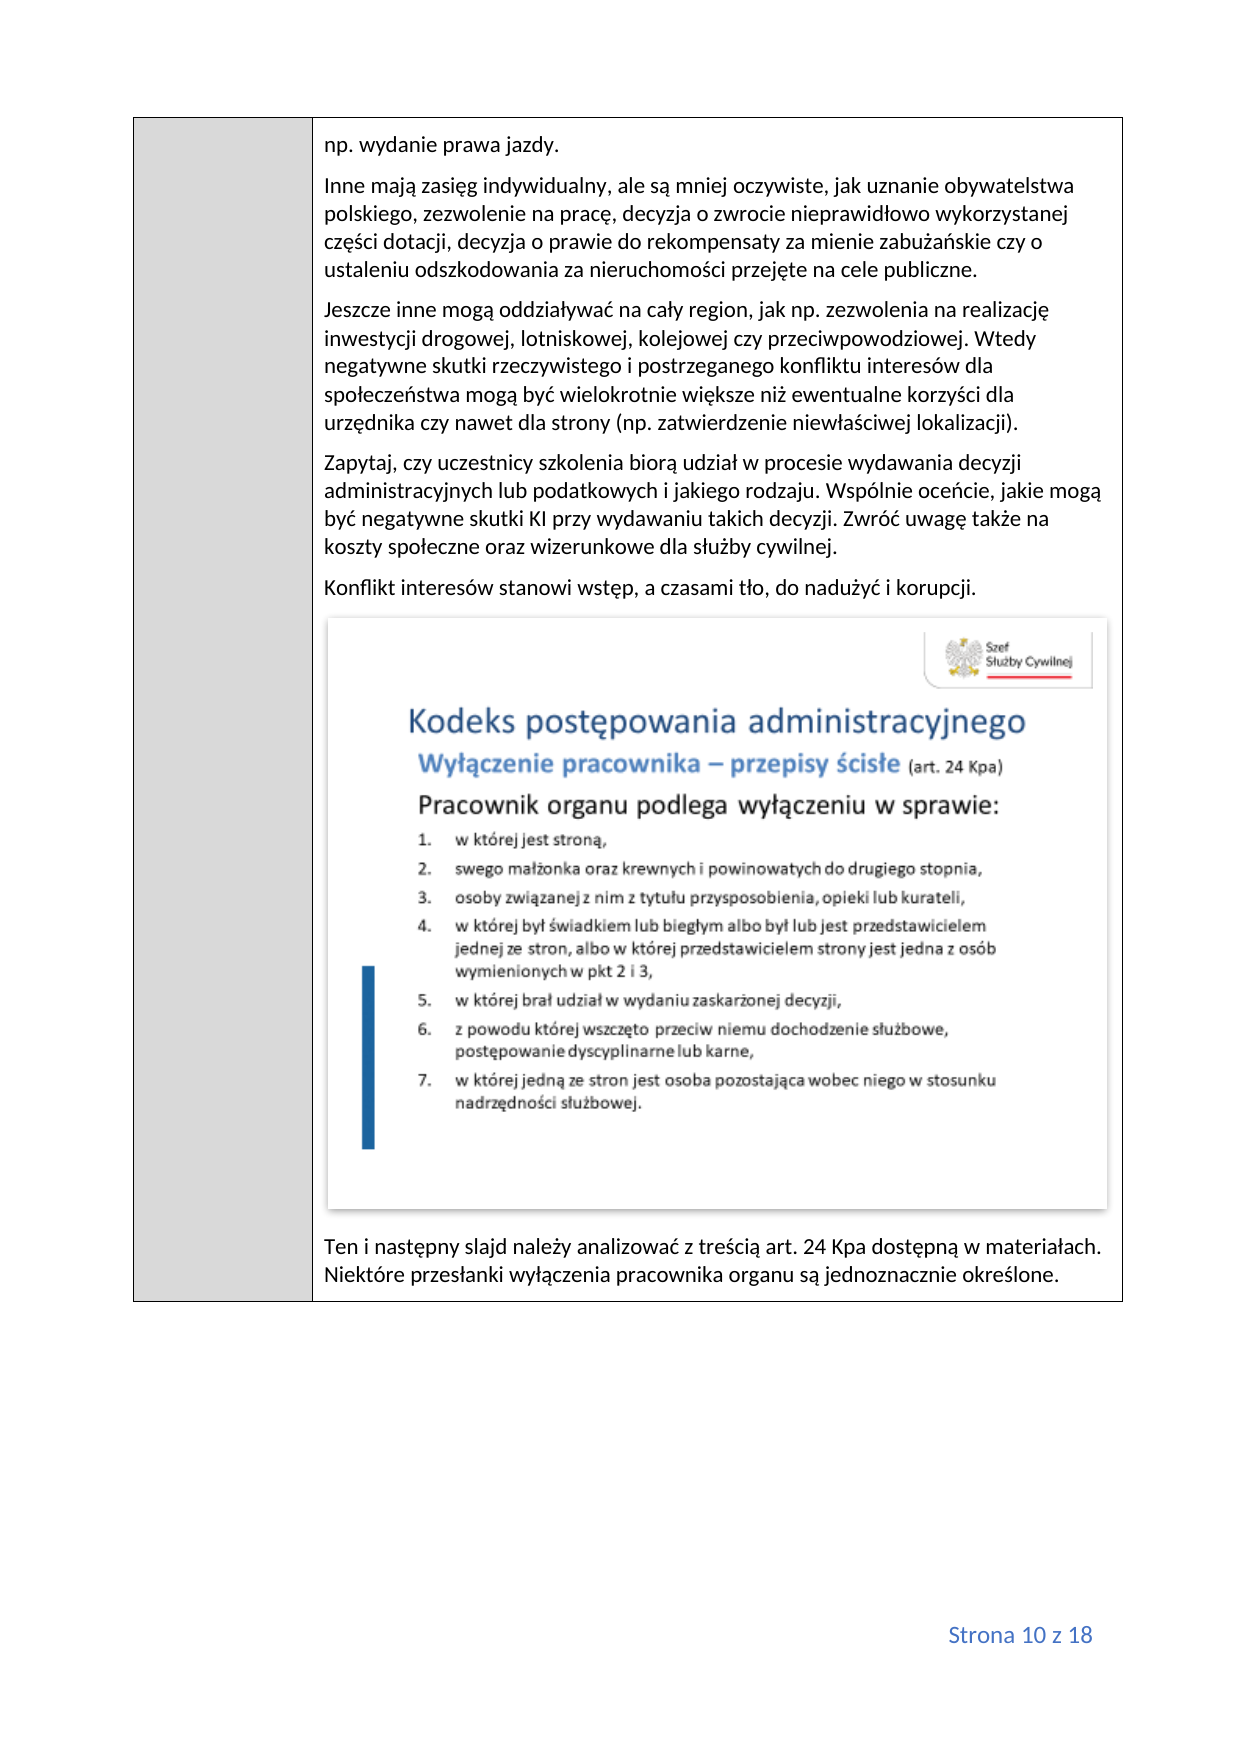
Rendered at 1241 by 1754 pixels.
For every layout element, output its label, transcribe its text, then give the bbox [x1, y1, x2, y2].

table_cell Opis [134, 118, 312, 1301]
picture [343, 632, 1093, 1195]
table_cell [313, 118, 1122, 1301]
